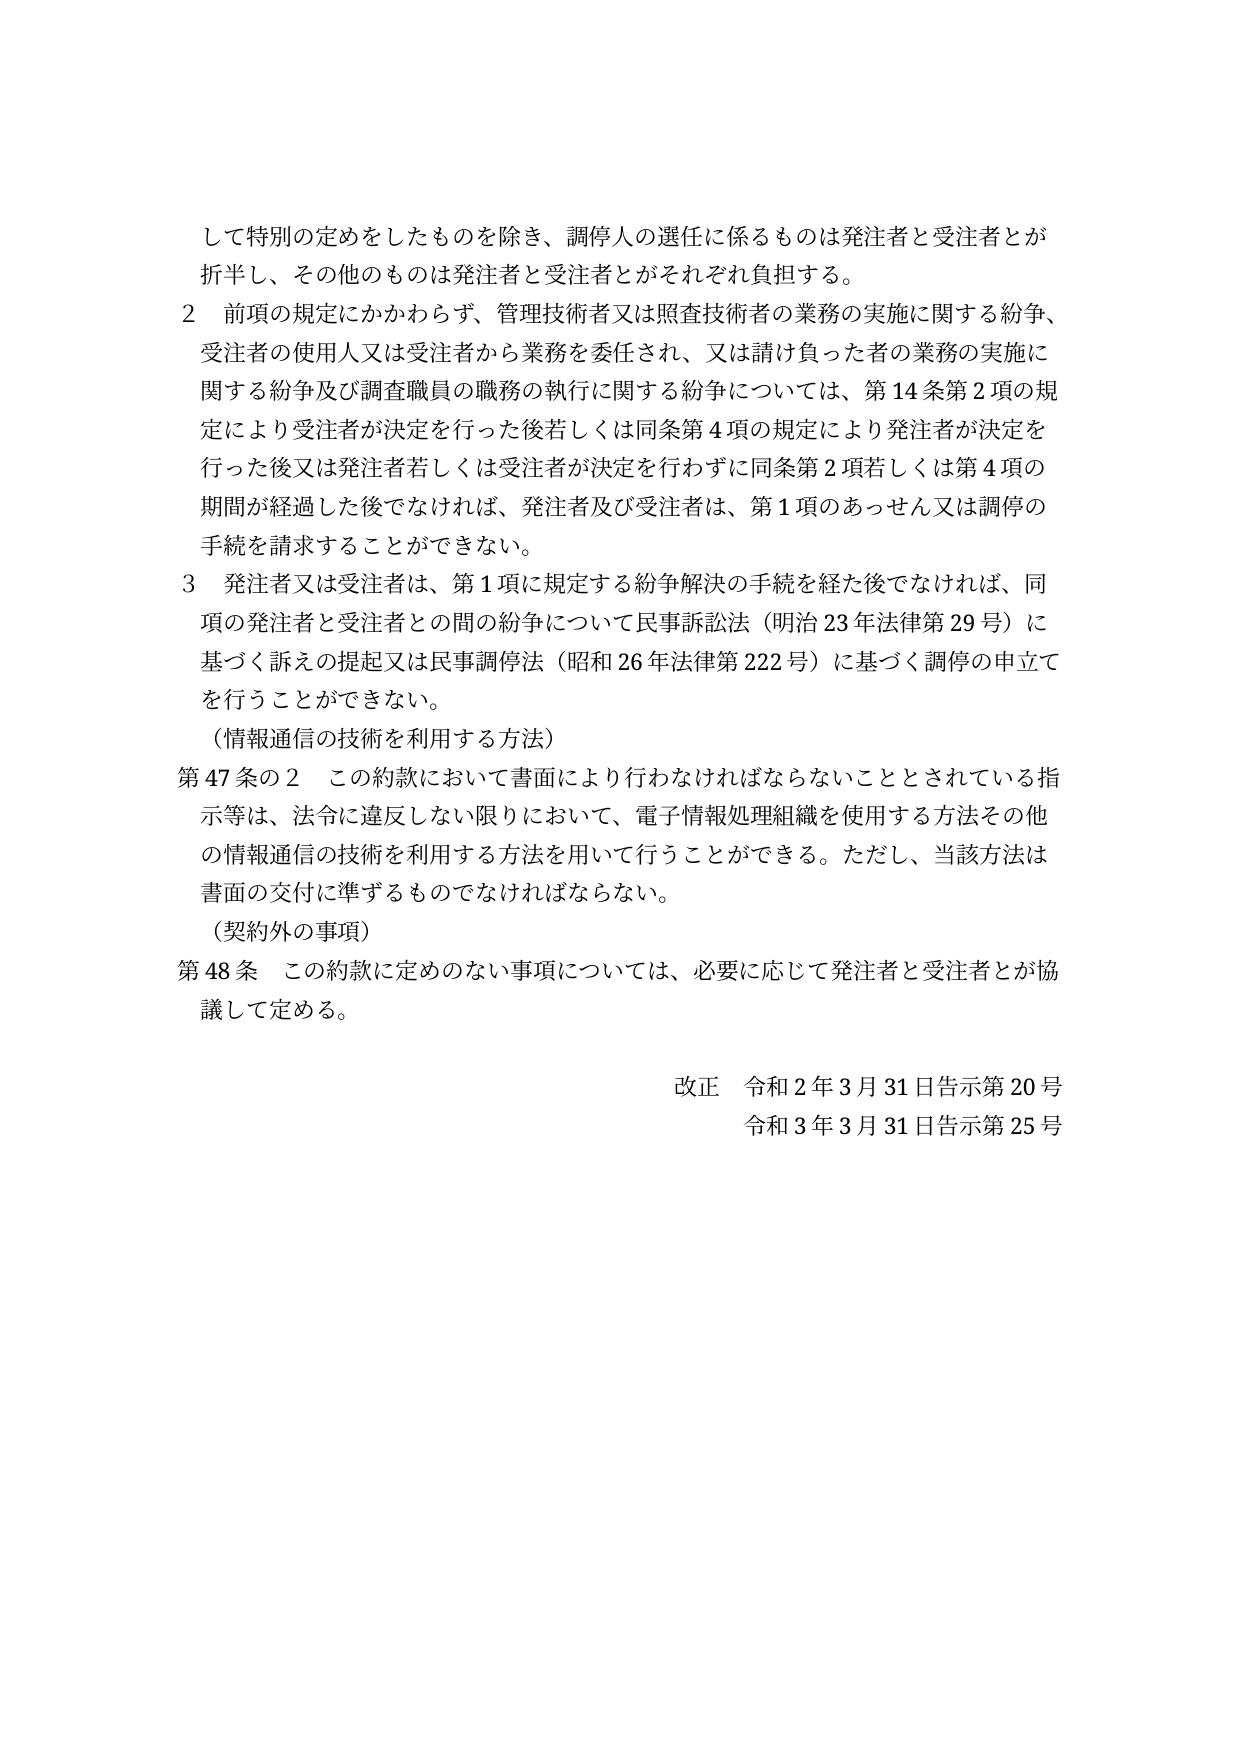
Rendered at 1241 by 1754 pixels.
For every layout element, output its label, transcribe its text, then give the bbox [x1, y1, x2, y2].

text ２ 前項の規定にかかわらず、管理技術者又は照査技術者の業務の実施に関する紛争、受注者の使用人又は受注者から業務を委任され、又は請け負った者の業務の実施に関する紛争及び調査職員の職務の執行に関する紛争については、第14条第2項の規定により受注者が決定を行った後若しくは同条第4項の規定により発注者が決定を行った後又は発注者若しくは受注者が決定を行わずに同条第2項若しくは第4項の期間が経過した後でなければ、発注者及び受注者は、第1項のあっせん又は調停の手続を請求することができない。 [177, 294, 1063, 563]
text 第48条 この約款に定めのない事項については、必要に応じて発注者と受注者とが協議して定める。 [177, 951, 1063, 1027]
text ３ 発注者又は受注者は、第1項に規定する紛争解決の手続を経た後でなければ、同項の発注者と受注者との間の紛争について民事訴訟法（明治23年法律第29号）に基づく訴えの提起又は民事調停法（昭和26年法律第222号）に基づく調停の申立てを行うことができない。 [177, 564, 1063, 717]
text 第47条の２ この約款において書面により行わなければならないこととされている指示等は、法令に違反しない限りにおいて、電子情報処理組織を使用する方法その他の情報通信の技術を利用する方法を用いて行うことができる。ただし、当該方法は書面の交付に準ずるものでなければならない。 [177, 758, 1063, 911]
text （情報通信の技術を利用する方法） [177, 719, 1063, 756]
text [177, 217, 1063, 293]
text （契約外の事項） [177, 912, 1063, 949]
text 改正 令和2年3月31日告示第20号 [177, 1067, 1063, 1105]
text 令和3年3月31日告示第25号 [177, 1106, 1063, 1143]
